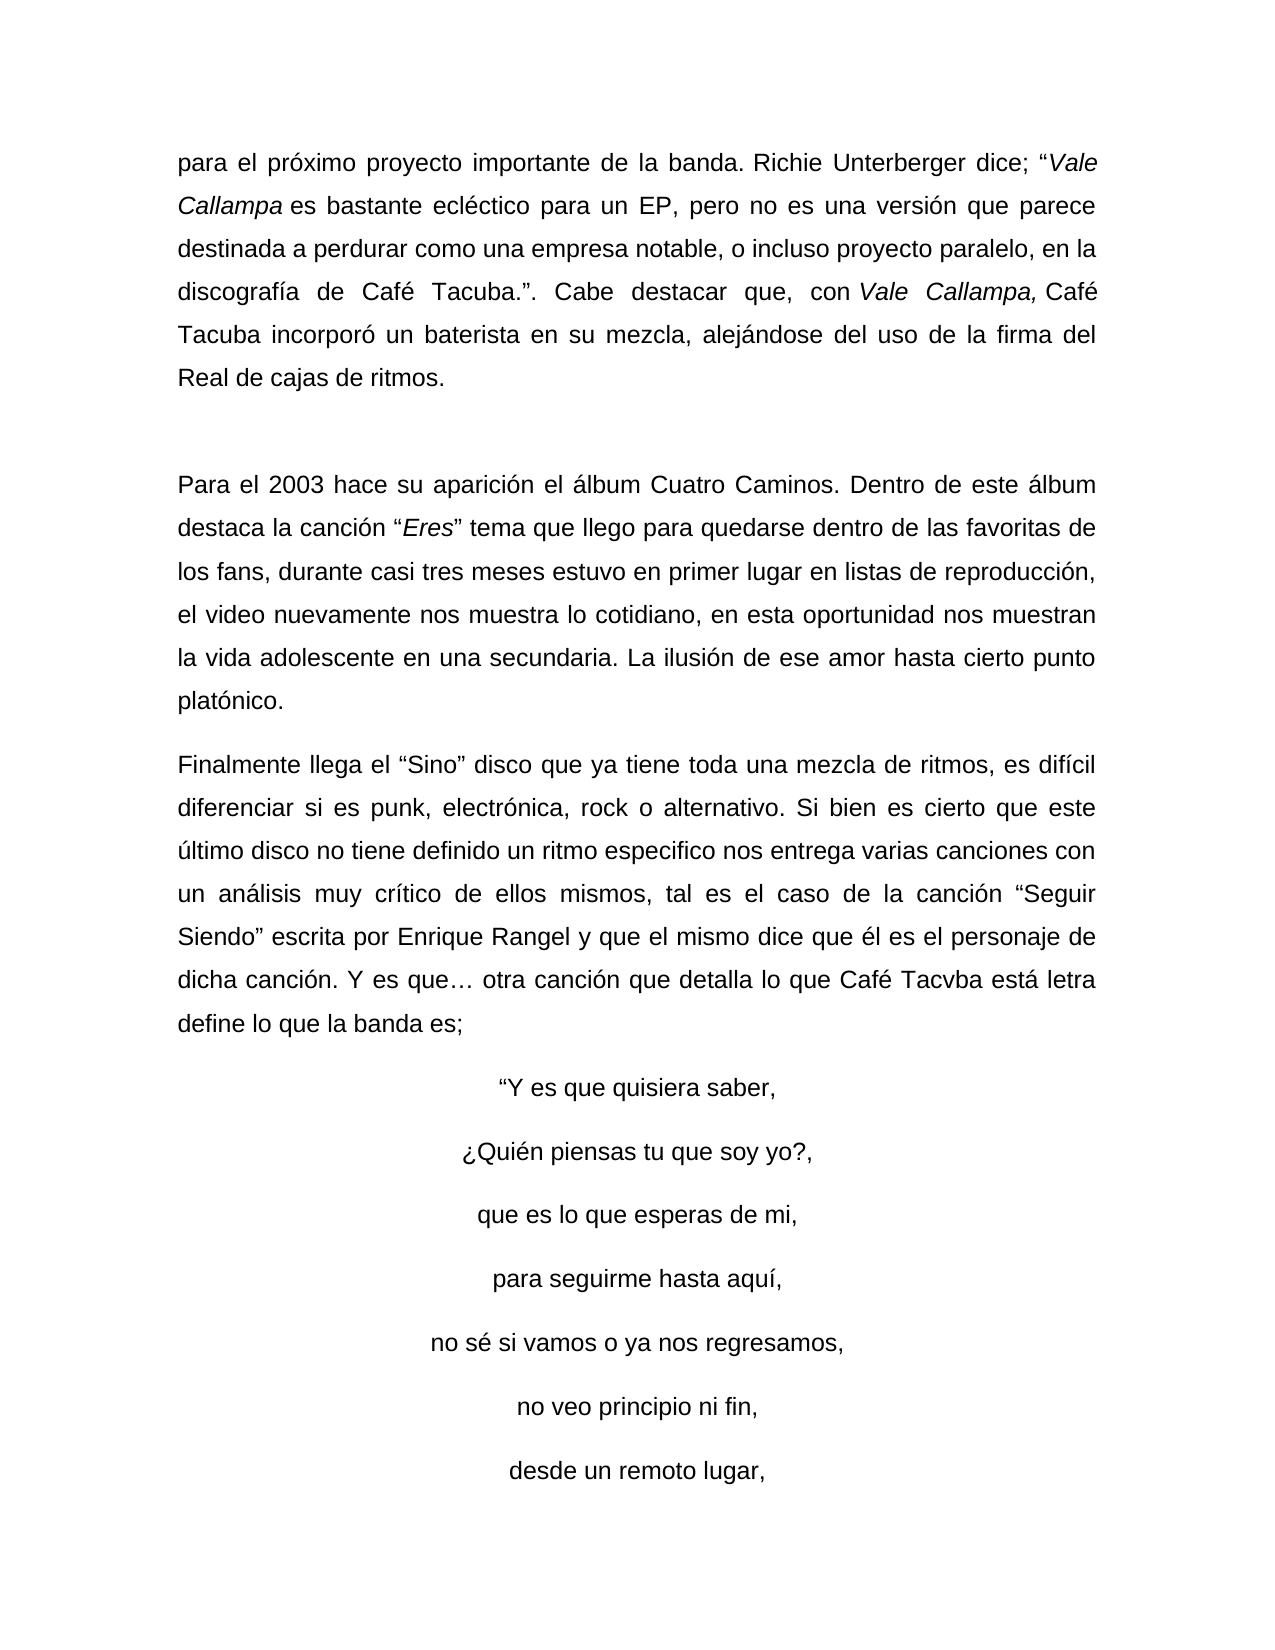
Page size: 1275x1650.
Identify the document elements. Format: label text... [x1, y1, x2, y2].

text no sé si vamos o ya nos regresamos, [177, 1328, 1098, 1357]
text que es lo que esperas de mi, [177, 1201, 1098, 1229]
text ¿Quién piensas tu que soy yo?, [177, 1137, 1098, 1165]
text desde un remoto lugar, [177, 1456, 1098, 1485]
text Para el 2003 hace su aparición el álbum Cuatro Caminos. Dentro de este álbum destaca la canción “Eres” tema que llego para quedarse dentro de las favoritas de los fans, durante casi tres meses estuvo en primer lugar en listas de reproducción, el video nuevamente nos muestra lo cotidiano, en esta oportunidad nos muestran la vida adolescente en una secundaria. La ilusión de ese amor hasta cierto punto platónico. [177, 470, 1098, 715]
text para seguirme hasta aquí, [177, 1264, 1098, 1293]
text no veo principio ni fin, [177, 1392, 1098, 1421]
text “Y es que quisiera saber, [177, 1073, 1098, 1101]
text Finalmente llega el “Sino” disco que ya tiene toda una mezcla de ritmos, es difícil diferenciar si es punk, electrónica, rock o alternativo. Si bien es cierto que este último disco no tiene definido un ritmo especifico nos entrega varias canciones con un análisis muy crítico de ellos mismos, tal es el caso de la canción “Seguir Siendo” escrita por Enrique Rangel y que el mismo dice que él es el personaje de dicha canción. Y es que… otra canción que detalla lo que Café Tacvba está letra define lo que la banda es; [177, 750, 1098, 1037]
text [177, 148, 1098, 392]
